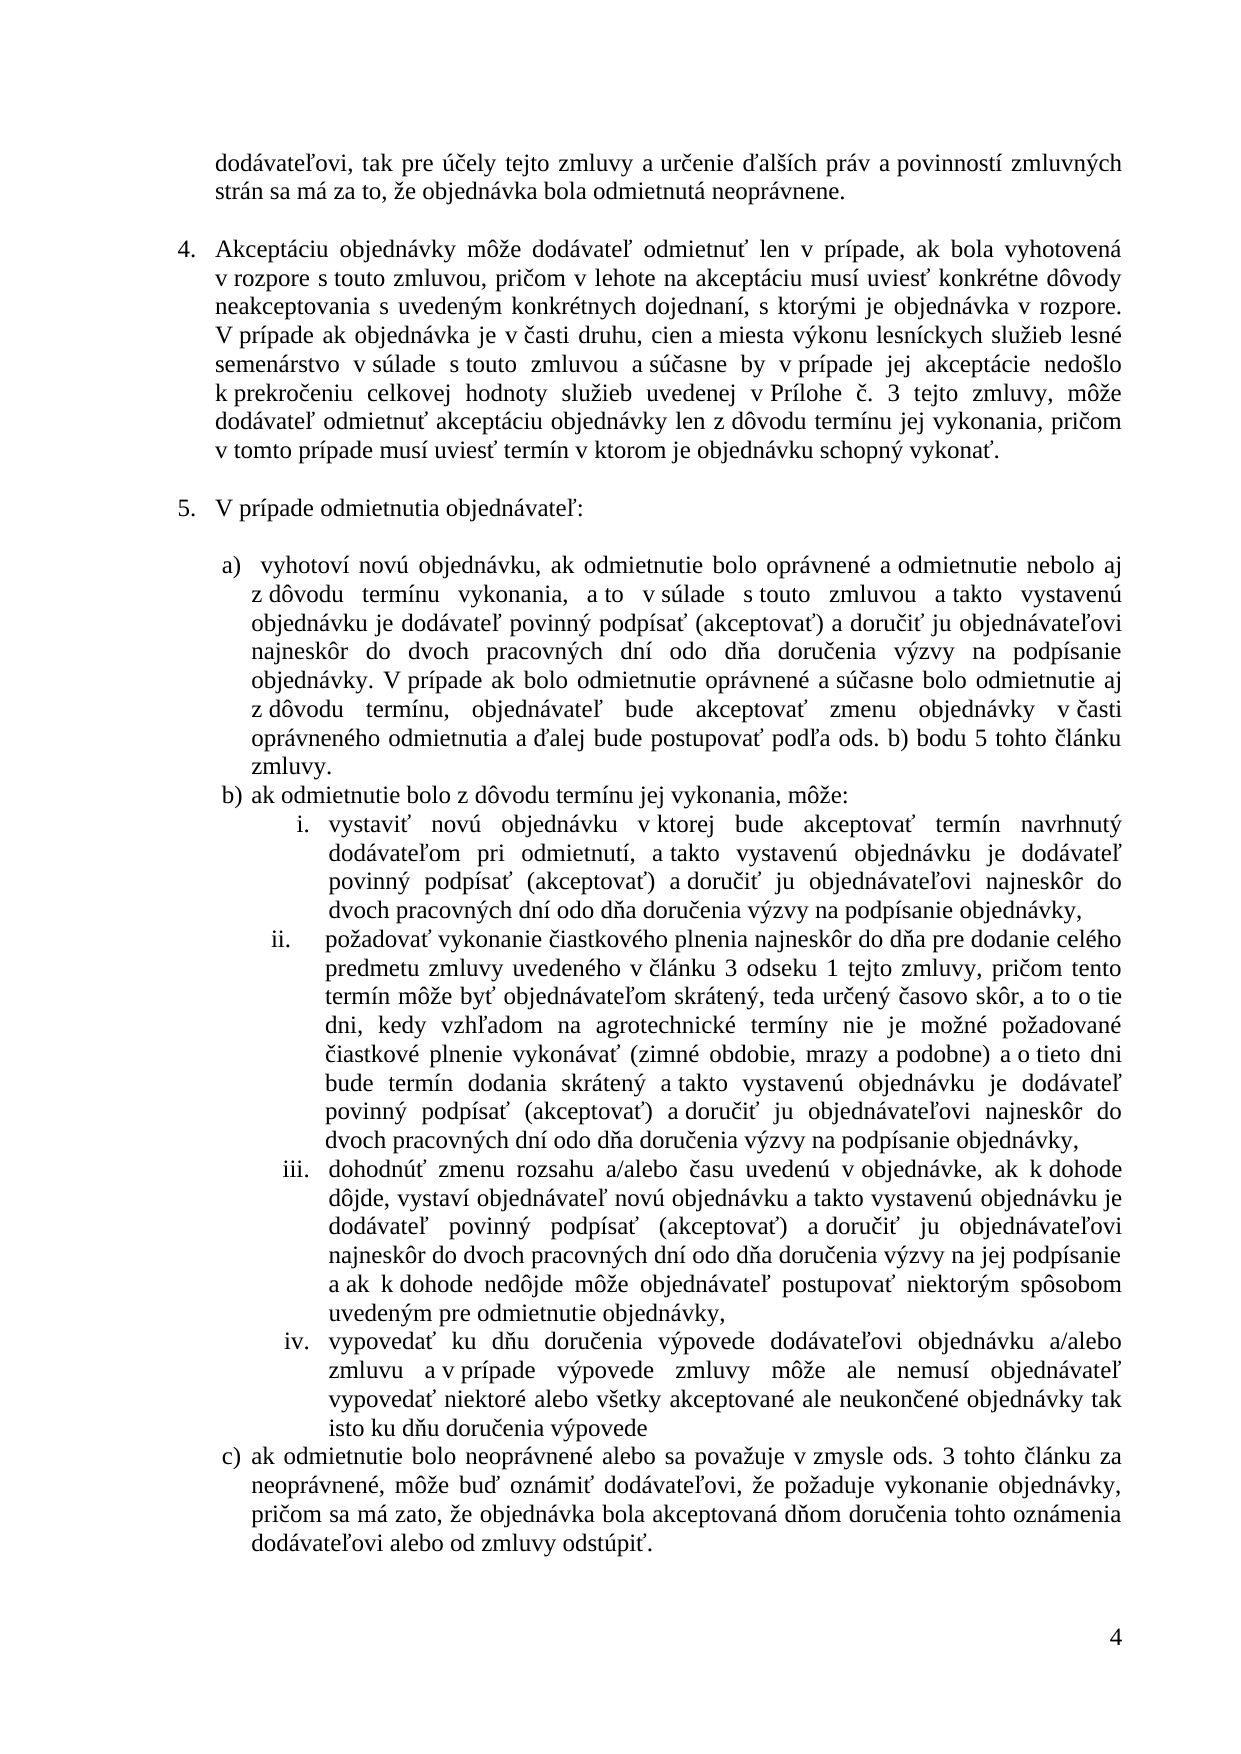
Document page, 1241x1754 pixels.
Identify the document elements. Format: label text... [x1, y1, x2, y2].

list Akceptáciu objednávky môže dodávateľ odmietnuť len v prípade, ak bola vyhotovená v rozpore s touto zmluvou, pričom v lehote na akceptáciu musí uviesť konkrétne dôvody neakceptovania s uvedeným konkrétnych dojednaní, s ktorými je objednávka v rozpore. V prípade ak objednávka je v časti druhu, cien a miesta výkonu lesníckych služieb lesné semenárstvo v súlade s touto zmluvou a súčasne by v prípade jej akceptácie nedošlo k prekročeniu celkovej hodnoty služieb uvedenej v Prílohe č. 3 tejto zmluvy, môže dodávateľ odmietnuť akceptáciu objednávky len z dôvodu termínu jej vykonania, pričom v tomto prípade musí uviesť termín v ktorom je objednávku schopný vykonať. [177, 234, 1122, 464]
list vypovedať ku dňu doručenia výpovede dodávateľovi objednávku a/alebo zmluvu a v prípade výpovede zmluvy môže ale nemusí objednávateľ vypovedať niektoré alebo všetky akceptované ale neukončené objednávky tak isto ku dňu doručenia výpovede [309, 1326, 1122, 1441]
list požadovať vykonanie čiastkového plnenia najneskôr do dňa pre dodanie celého predmetu zmluvy uvedeného v článku 3 odseku 1 tejto zmluvy, pričom tento termín môže byť objednávateľom skrátený, teda určený časovo skôr, a to o tie dni, kedy vzhľadom na agrotechnické termíny nie je možné požadované čiastkové plnenie vykonávať (zimné obdobie, mrazy a podobne) a o tieto dni bude termín dodania skrátený a takto vystavenú objednávku je dodávateľ povinný podpísať (akceptovať) a doručiť ju objednávateľovi najneskôr do dvoch pracovných dní odo dňa doručenia výzvy na podpísanie objednávky, [291, 924, 1122, 1154]
list ak odmietnutie bolo neoprávnené alebo sa považuje v zmysle ods. 3 tohto článku za neoprávnené, môže buď oznámiť dodávateľovi, že požaduje vykonanie objednávky, pričom sa má zato, že objednávka bola akceptovaná dňom doručenia tohto oznámenia dodávateľovi alebo od zmluvy odstúpiť. [222, 1441, 1122, 1556]
list vystaviť novú objednávku v ktorej bude akceptovať termín navrhnutý dodávateľom pri odmietnutí, a takto vystavenú objednávku je dodávateľ povinný podpísať (akceptovať) a doručiť ju objednávateľovi najneskôr do dvoch pracovných dní odo dňa doručenia výzvy na podpísanie objednávky, [309, 809, 1122, 924]
list ak odmietnutie bolo z dôvodu termínu jej vykonania, môže: [222, 780, 1122, 809]
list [177, 148, 1122, 205]
list vyhotoví novú objednávku, ak odmietnutie bolo oprávnené a odmietnutie nebolo aj z dôvodu termínu vykonania, a to v súlade s touto zmluvou a takto vystavenú objednávku je dodávateľ povinný podpísať (akceptovať) a doručiť ju objednávateľovi najneskôr do dvoch pracovných dní odo dňa doručenia výzvy na podpísanie objednávky. V prípade ak bolo odmietnutie oprávnené a súčasne bolo odmietnutie aj z dôvodu termínu, objednávateľ bude akceptovať zmenu objednávky v časti oprávneného odmietnutia a ďalej bude postupovať podľa ods. b) bodu 5 tohto článku zmluvy. [222, 550, 1122, 780]
list dohodnúť zmenu rozsahu a/alebo času uvedenú v objednávke, ak k dohode dôjde, vystaví objednávateľ novú objednávku a takto vystavenú objednávku je dodávateľ povinný podpísať (akceptovať) a doručiť ju objednávateľovi najneskôr do dvoch pracovných dní odo dňa doručenia výzvy na jej podpísanie a ak k dohode nedôjde môže objednávateľ postupovať niektorým spôsobom uvedeným pre odmietnutie objednávky, [309, 1154, 1122, 1326]
list V prípade odmietnutia objednávateľ: [177, 493, 1122, 521]
